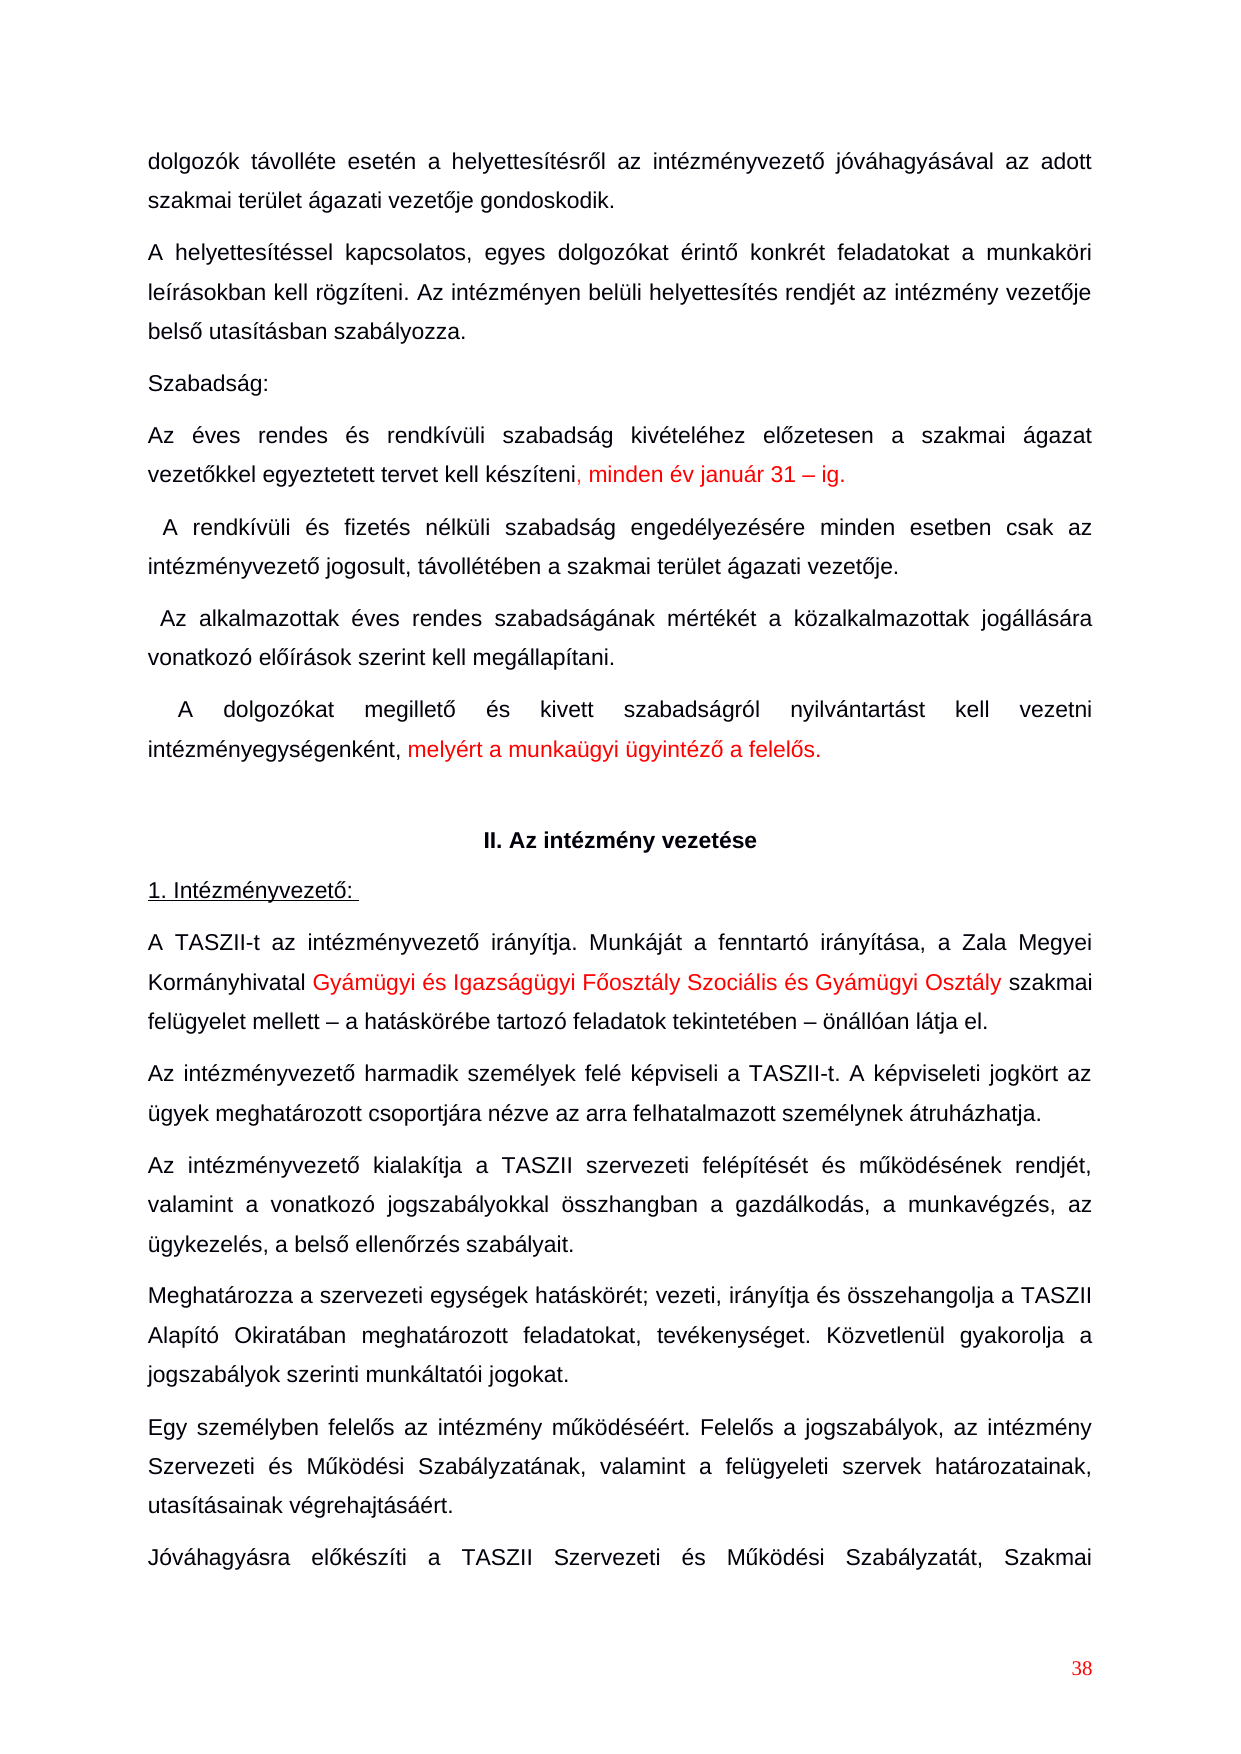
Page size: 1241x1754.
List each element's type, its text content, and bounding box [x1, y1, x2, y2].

text Az intézményvezető harmadik személyek felé képviseli a TASZII-t. A képviseleti jogkört az ügyek meghatározott csoportjára nézve az arra felhatalmazott személynek átruházhatja. [148, 1060, 1093, 1126]
text Szabadság: [148, 370, 1093, 396]
text A rendkívüli és fizetés nélküli szabadság engedélyezésére minden esetben csak az intézményvezető jogosult, távollétében a szakmai terület ágazati vezetője. [148, 513, 1093, 579]
text Az éves rendes és rendkívüli szabadság kivételéhez előzetesen a szakmai ágazat vezetőkkel egyeztetett tervet kell készíteni, minden év január 31 – ig. [148, 422, 1093, 488]
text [148, 1544, 1093, 1571]
text Az intézményvezető kialakítja a TASZII szervezeti felépítését és működésének rendjét, valamint a vonatkozó jogszabályokkal összhangban a gazdálkodás, a munkavégzés, az ügykezelés, a belső ellenőrzés szabályait. [148, 1152, 1093, 1257]
text 1. Intézményvezető: [148, 877, 1093, 903]
text Egy személyben felelős az intézmény működéséért. Felelős a jogszabályok, az intézmény Szervezeti és Működési Szabályzatának, valamint a felügyeleti szervek határozatainak, utasításainak végrehajtásáért. [148, 1413, 1093, 1519]
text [148, 148, 1093, 213]
text Az alkalmazottak éves rendes szabadságának mértékét a közalkalmazottak jogállására vonatkozó előírások szerint kell megállapítani. [148, 605, 1093, 671]
text A helyettesítéssel kapcsolatos, egyes dolgozókat érintő konkrét feladatokat a munkaköri leírásokban kell rögzíteni. Az intézményen belüli helyettesítés rendjét az intézmény vezetője belső utasításban szabályozza. [148, 239, 1093, 344]
text II. Az intézmény vezetése [148, 827, 1093, 854]
text A TASZII-t az intézményvezető irányítja. Munkáját a fenntartó irányítása, a Zala Megyei Kormányhivatal Gyámügyi és Igazságügyi Főosztály Szociális és Gyámügyi Osztály szakmai felügyelet mellett – a hatáskörébe tartozó feladatok tekintetében – önállóan látja el. [148, 929, 1093, 1034]
text Meghatározza a szervezeti egységek hatáskörét; vezeti, irányítja és összehangolja a TASZII Alapító Okiratában meghatározott feladatokat, tevékenységet. Közvetlenül gyakorolja a jogszabályok szerinti munkáltatói jogokat. [148, 1282, 1093, 1388]
text A dolgozókat megillető és kivett szabadságról nyilvántartást kell vezetni intézményegységenként, melyért a munkaügyi ügyintéző a felelős. [148, 696, 1093, 762]
